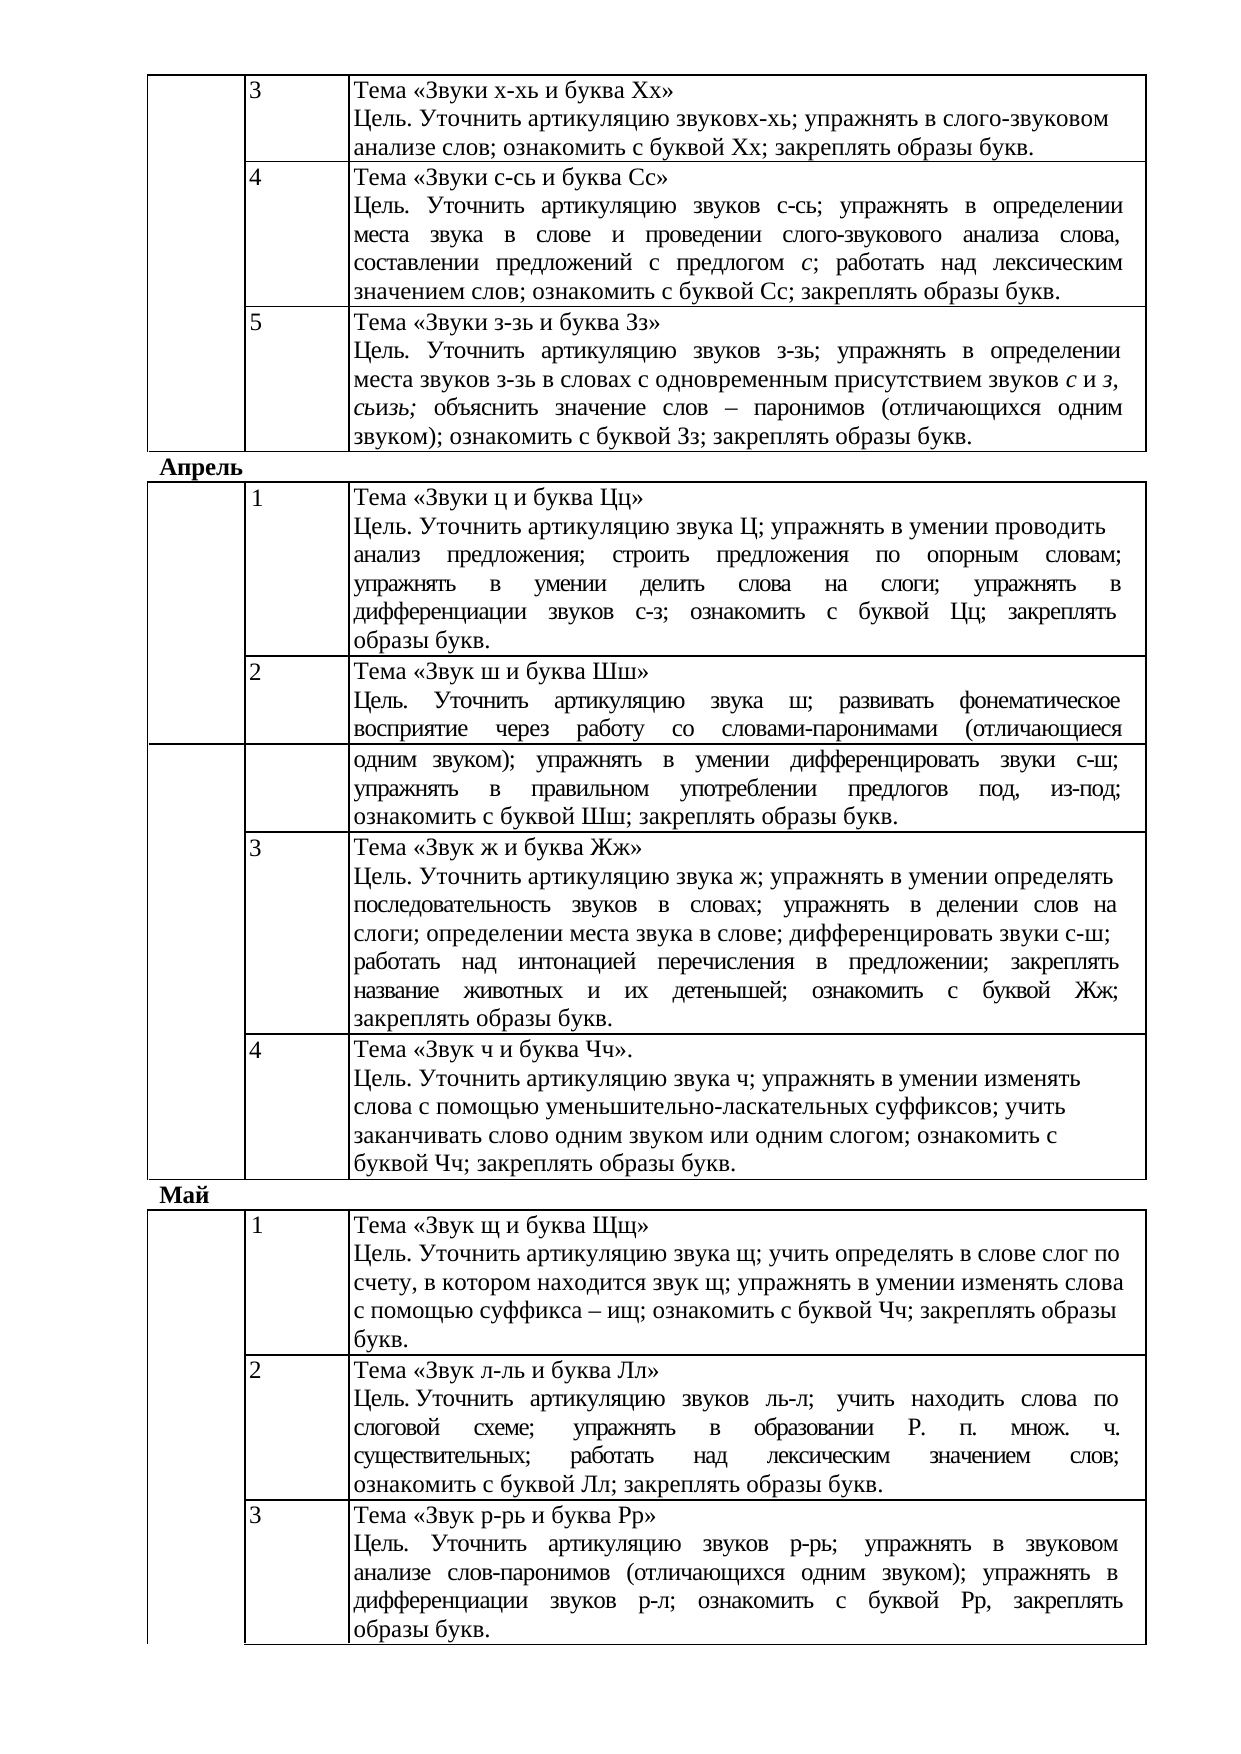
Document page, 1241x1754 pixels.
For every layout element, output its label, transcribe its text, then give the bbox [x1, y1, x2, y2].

table_cell 3 [246, 76, 348, 161]
table_cell 2 [246, 1356, 348, 1499]
text Май [159, 1180, 1151, 1209]
table_cell Тема «Звук ж и буква Жж» Цель. Уточнить артикуляцию звука ж; упражнять в умении определять последовательность звуков в словах; упражнять в делении слов на слоги; определении места звука в слове; дифференцировать звуки с-ш; работать над интонацией перечисления в предложении; закреплять название животных и их детенышей; ознакомить с буквой Жж; закреплять образы букв. [350, 833, 1145, 1033]
table_cell Тема «Звук л-ль и буква Лл» Цель. Уточнить артикуляцию звуков ль-л; учить находить слова по слоговой схеме; упражнять в образовании Р. п. множ. ч. существительных; работать над лексическим значением слов; ознакомить с буквой Лл; закреплять образы букв. [350, 1356, 1145, 1499]
table_header 1 [246, 483, 348, 655]
table_cell Тема «Звук ш и буква Шш» Цель. Уточнить артикуляцию звука ш; развивать фонематическое восприятие через работу со словами-паронимами (отличающиеся [350, 657, 1145, 743]
table_cell одним звуком); упражнять в умении дифференцировать звуки с-ш; упражнять в правильном употреблении предлогов под, из-под; ознакомить с буквой Шш; закреплять образы букв. [350, 745, 1145, 831]
table_cell Тема «Звук ч и буква Чч». Цель. Уточнить артикуляцию звука ч; упражнять в умении изменять слова с помощью уменьшительно-ласкательных суффиксов; учить заканчивать слово одним звуком или одним слогом; ознакомить с буквой Чч; закреплять образы букв. [350, 1035, 1145, 1179]
table_cell Тема «Звуки з-зь и буква Зз» Цель. Уточнить артикуляцию звуков з-зь; упражнять в определении места звуков з-зь в словах с одновременным присутствием звуков с и з, сьизь; объяснить значение слов – паронимов (отличающихся одним звуком); ознакомить с буквой Зз; закреплять образы букв. [350, 307, 1145, 451]
table_cell Тема «Звуки с-сь и буква Сс» Цель. Уточнить артикуляцию звуков с-сь; упражнять в определении места звука в слове и проведении слого-звукового анализа слова, составлении предложений с предлогом с; работать над лексическим значением слов; ознакомить с буквой Сс; закреплять образы букв. [350, 162, 1145, 306]
table_cell 4 [246, 1035, 348, 1179]
table_cell 4 [246, 162, 348, 306]
table_header 1 [246, 1211, 348, 1354]
text Апрель [159, 452, 1151, 481]
table_cell [148, 744, 244, 1179]
table_cell 5 [246, 307, 348, 451]
table_header Тема «Звуки ц и буква Цц» Цель. Уточнить артикуляцию звука Ц; упражнять в умении проводить анализ предложения; строить предложения по опорным словам; упражнять в умении делить слова на слоги; упражнять в дифференциации звуков с-з; ознакомить с буквой Цц; закреплять образы букв. [350, 483, 1145, 655]
table_cell 2 [246, 657, 348, 743]
table_header [148, 1211, 244, 1643]
table_header [148, 483, 244, 743]
table_cell 3 [246, 833, 348, 1033]
table_cell 3 [246, 1501, 348, 1643]
table_header [148, 76, 244, 451]
table_cell [246, 745, 348, 831]
table_header Тема «Звук щ и буква Щщ» Цель. Уточнить артикуляцию звука щ; учить определять в слове слог по счету, в котором находится звук щ; упражнять в умении изменять слова с помощью суффикса – ищ; ознакомить с буквой Чч; закреплять образы букв. [350, 1211, 1145, 1354]
